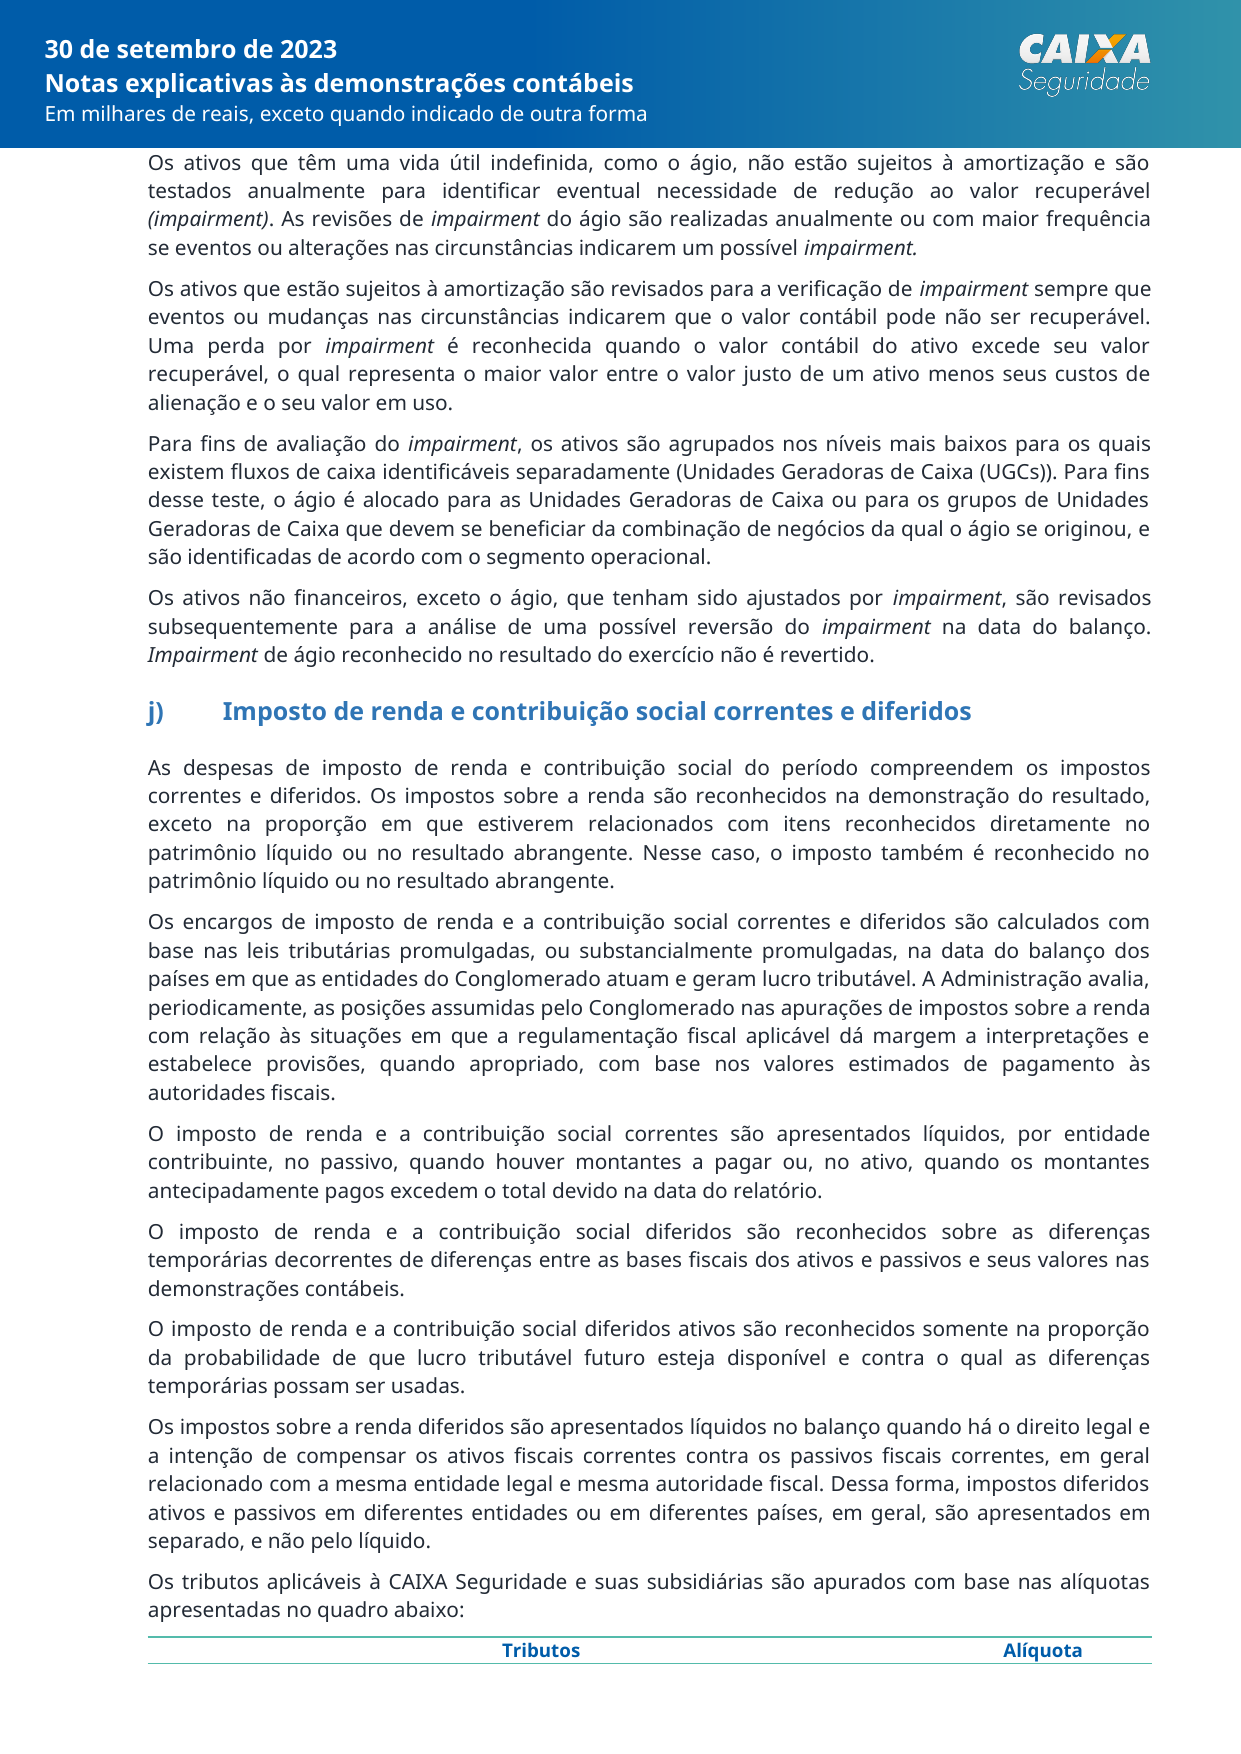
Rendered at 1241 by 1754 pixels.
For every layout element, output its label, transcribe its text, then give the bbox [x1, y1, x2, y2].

text O imposto de renda e a contribuição social diferidos ativos são reconhecidos somente na proporção da probabilidade de que lucro tributável futuro esteja disponível e contra o qual as diferenças temporárias possam ser usadas. [148, 1314, 1152, 1400]
list Imposto de renda e contribuição social correntes e diferidos [148, 694, 1152, 728]
text As despesas de imposto de renda e contribuição social do período compreendem os impostos correntes e diferidos. Os impostos sobre a renda são reconhecidos na demonstração do resultado, exceto na proporção em que estiverem relacionados com itens reconhecidos diretamente no patrimônio líquido ou no resultado abrangente. Nesse caso, o imposto também é reconhecido no patrimônio líquido ou no resultado abrangente. [148, 753, 1152, 895]
text Os ativos que têm uma vida útil indefinida, como o ágio, não estão sujeitos à amortização e são testados anualmente para identificar eventual necessidade de redução ao valor recuperável (impairment). As revisões de impairment do ágio são realizadas anualmente ou com maior frequência se eventos ou alterações nas circunstâncias indicarem um possível impairment. [148, 148, 1152, 261]
table_header Tributos [148, 1638, 934, 1663]
text O imposto de renda e a contribuição social correntes são apresentados líquidos, por entidade contribuinte, no passivo, quando houver montantes a pagar ou, no ativo, quando os montantes antecipadamente pagos excedem o total devido na data do relatório. [148, 1119, 1152, 1204]
text Os impostos sobre a renda diferidos são apresentados líquidos no balanço quando há o direito legal e a intenção de compensar os ativos fiscais correntes contra os passivos fiscais correntes, em geral relacionado com a mesma entidade legal e mesma autoridade fiscal. Dessa forma, impostos diferidos ativos e passivos em diferentes entidades ou em diferentes países, em geral, são apresentados em separado, e não pelo líquido. [148, 1412, 1152, 1554]
text O imposto de renda e a contribuição social diferidos são reconhecidos sobre as diferenças temporárias decorrentes de diferenças entre as bases fiscais dos ativos e passivos e seus valores nas demonstrações contábeis. [148, 1217, 1152, 1302]
picture [1017, 33, 1152, 98]
text Os tributos aplicáveis à CAIXA Seguridade e suas subsidiárias são apurados com base nas alíquotas apresentadas no quadro abaixo: [148, 1567, 1152, 1624]
text Os ativos que estão sujeitos à amortização são revisados para a verificação de impairment sempre que eventos ou mudanças nas circunstâncias indicarem que o valor contábil pode não ser recuperável. Uma perda por impairment é reconhecida quando o valor contábil do ativo excede seu valor recuperável, o qual representa o maior valor entre o valor justo de um ativo menos seus custos de alienação e o seu valor em uso. [148, 274, 1152, 416]
table_header Alíquota [934, 1638, 1152, 1663]
text Os encargos de imposto de renda e a contribuição social correntes e diferidos são calculados com base nas leis tributárias promulgadas, ou substancialmente promulgadas, na data do balanço dos países em que as entidades do Conglomerado atuam e geram lucro tributável. A Administração avalia, periodicamente, as posições assumidas pelo Conglomerado nas apurações de impostos sobre a renda com relação às situações em que a regulamentação fiscal aplicável dá margem a interpretações e estabelece provisões, quando apropriado, com base nos valores estimados de pagamento às autoridades fiscais. [148, 907, 1152, 1106]
text Para fins de avaliação do impairment, os ativos são agrupados nos níveis mais baixos para os quais existem fluxos de caixa identificáveis separadamente (Unidades Geradoras de Caixa (UGCs)). Para fins desse teste, o ágio é alocado para as Unidades Geradoras de Caixa ou para os grupos de Unidades Geradoras de Caixa que devem se beneficiar da combinação de negócios da qual o ágio se originou, e são identificadas de acordo com o segmento operacional. [148, 429, 1152, 571]
text Os ativos não financeiros, exceto o ágio, que tenham sido ajustados por impairment, são revisados subsequentemente para a análise de uma possível reversão do impairment na data do balanço. Impairment de ágio reconhecido no resultado do exercício não é revertido. [148, 583, 1152, 669]
